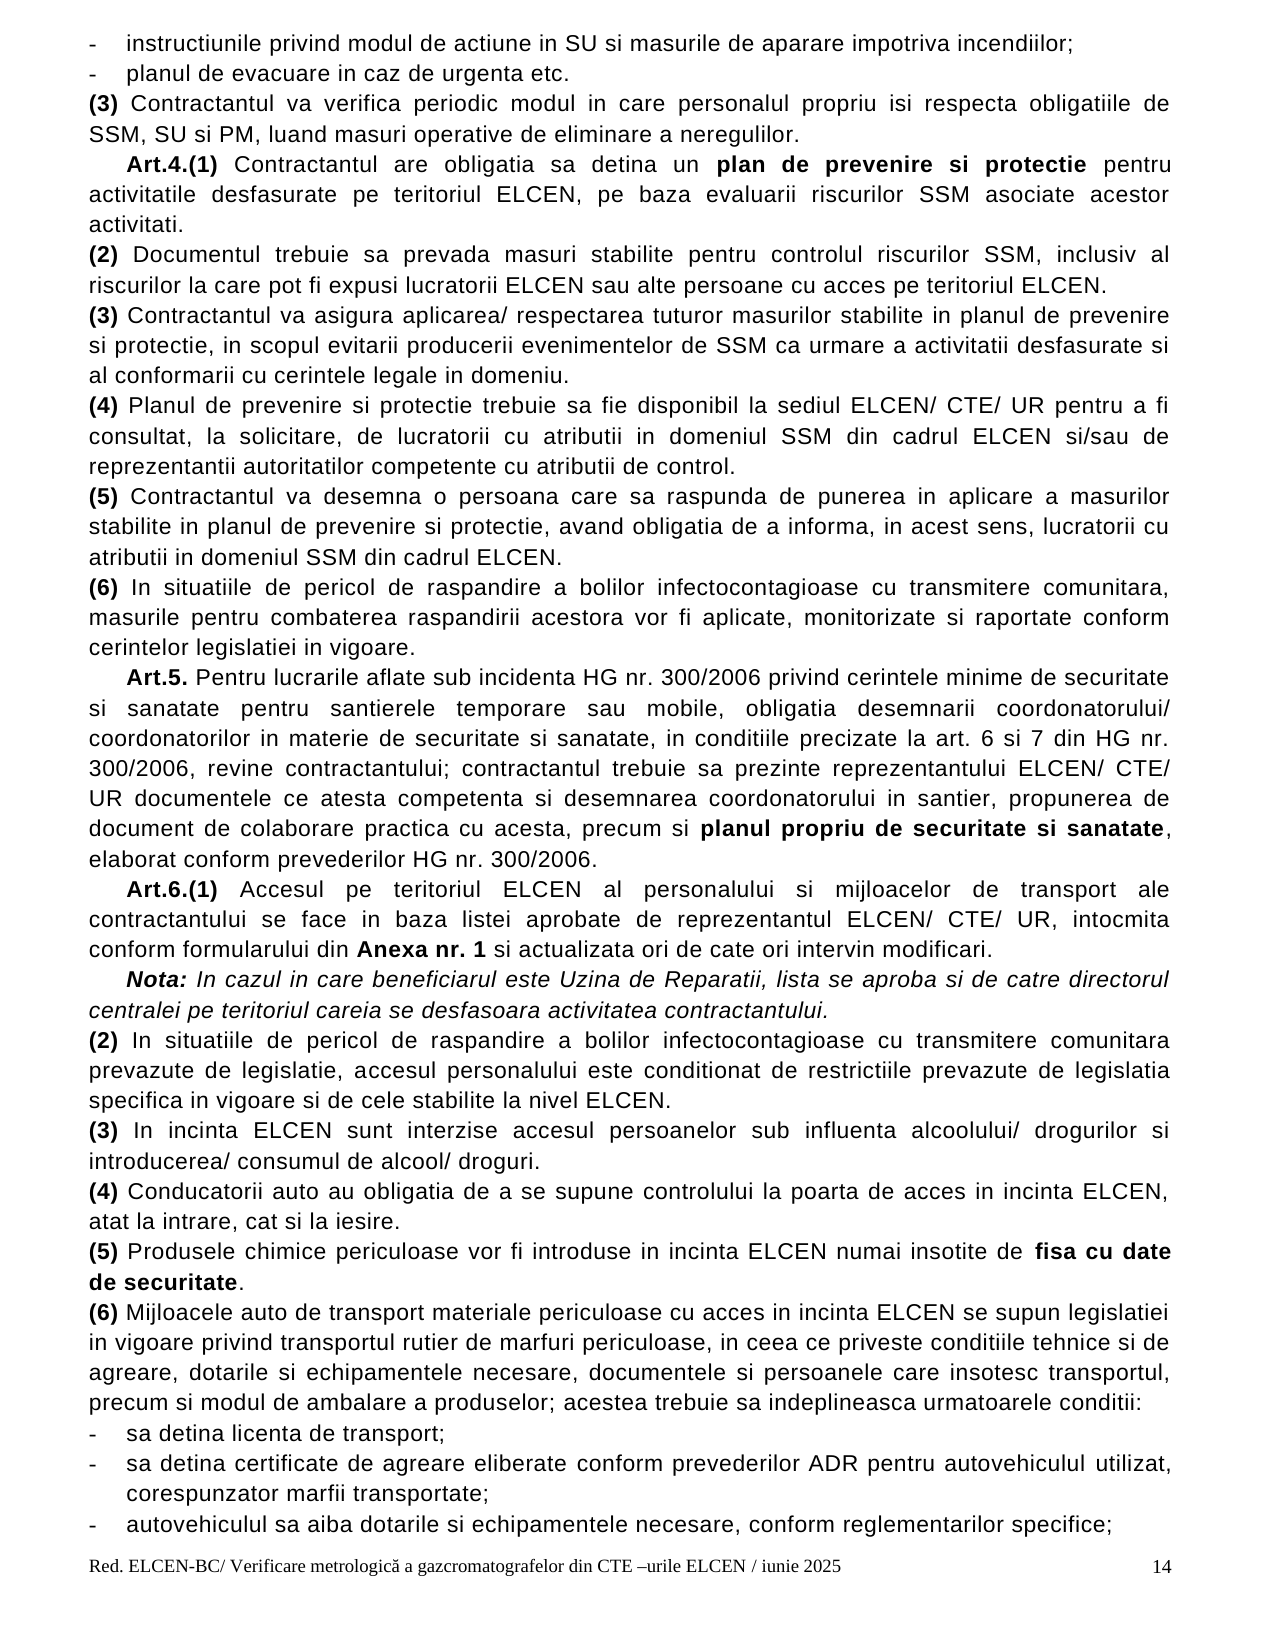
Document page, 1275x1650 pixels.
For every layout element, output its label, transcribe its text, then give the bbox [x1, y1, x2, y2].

text (4) Planul de prevenire si protectie trebuie sa fie disponibil la sediul ELCEN/ CTE/ UR pentru a fi consultat, la solicitare, de lucratorii cu atributii in domeniul SSM din cadrul ELCEN si/sau de reprezentantii autoritatilor competente cu atributii de control. [89, 392, 1172, 479]
text Art.5. Pentru lucrarile aflate sub incidenta HG nr. 300/2006 privind cerintele minime de securitate si sanatate pentru santierele temporare sau mobile, obligatia desemnarii coordonatorului/ coordonatorilor in materie de securitate si sanatate, in conditiile precizate la art. 6 si 7 din HG nr. 300/2006, revine contractantului; contractantul trebuie sa prezinte reprezentantului ELCEN/ CTE/ UR documentele ce atesta competenta si desemnarea coordonatorului in santier, propunerea de document de colaborare practica cu acesta, precum si planul propriu de securitate si sanatate, elaborat conform prevederilor HG nr. 300/2006. [89, 664, 1172, 872]
list instructiunile privind modul de actiune in SU si masurile de aparare impotriva incendiilor; [89, 29, 1172, 56]
text (3) In incinta ELCEN sunt interzise accesul persoanelor sub influenta alcoolului/ drogurilor si introducerea/ consumul de alcool/ droguri. [89, 1117, 1172, 1174]
text (5) Produsele chimice periculoase vor fi introduse in incinta ELCEN numai insotite de fisa cu date de securitate. [89, 1238, 1172, 1295]
text Art.6.(1) Accesul pe teritoriul ELCEN al personalului si mijloacelor de transport ale contractantului se face in baza listei aprobate de reprezentantul ELCEN/ CTE/ UR, intocmita conform formularului din Anexa nr. 1 si actualizata ori de cate ori intervin modificari. [89, 876, 1172, 963]
text (2) Documentul trebuie sa prevada masuri stabilite pentru controlul riscurilor SSM, inclusiv al riscurilor la care pot fi expusi lucratorii ELCEN sau alte persoane cu acces pe teritoriul ELCEN. [89, 241, 1172, 298]
text Art.4.(1) Contractantul are obligatia sa detina un plan de prevenire si protectie pentru activitatile desfasurate pe teritoriul ELCEN, pe baza evaluarii riscurilor SSM asociate acestor activitati. [89, 151, 1172, 238]
text Nota: In cazul in care beneficiarul este Uzina de Reparatii, lista se aproba si de catre directorul centralei pe teritoriul careia se desfasoara activitatea contractantului. [89, 966, 1172, 1023]
list planul de evacuare in caz de urgenta etc. [89, 60, 1172, 86]
text (2) In situatiile de pericol de raspandire a bolilor infectocontagioase cu transmitere comunitara prevazute de legislatie, accesul personalului este conditionat de restrictiile prevazute de legislatia specifica in vigoare si de cele stabilite la nivel ELCEN. [89, 1027, 1172, 1114]
text (3) Contractantul va verifica periodic modul in care personalul propriu isi respecta obligatiile de SSM, SU si PM, luand masuri operative de eliminare a neregulilor. [89, 90, 1172, 147]
text (6) Mijloacele auto de transport materiale periculoase cu acces in incinta ELCEN se supun legislatiei in vigoare privind transportul rutier de marfuri periculoase, in ceea ce priveste conditiile tehnice si de agreare, dotarile si echipamentele necesare, documentele si persoanele care insotesc transportul, precum si modul de ambalare a produselor; acestea trebuie sa indeplineasca urmatoarele conditii: [89, 1299, 1172, 1416]
list sa detina certificate de agreare eliberate conform prevederilor ADR pentru autovehiculul utilizat, corespunzator marfii transportate; [89, 1450, 1172, 1507]
text (5) Contractantul va desemna o persoana care sa raspunda de punerea in aplicare a masurilor stabilite in planul de prevenire si protectie, avand obligatia de a informa, in acest sens, lucratorii cu atributii in domeniul SSM din cadrul ELCEN. [89, 483, 1172, 570]
text (4) Conducatorii auto au obligatia de a se supune controlului la poarta de acces in incinta ELCEN, atat la intrare, cat si la iesire. [89, 1178, 1172, 1234]
list sa detina licenta de transport; [89, 1419, 1172, 1446]
text (6) In situatiile de pericol de raspandire a bolilor infectocontagioase cu transmitere comunitara, masurile pentru combaterea raspandirii acestora vor fi aplicate, monitorizate si raportate conform cerintelor legislatiei in vigoare. [89, 574, 1172, 661]
list autovehiculul sa aiba dotarile si echipamentele necesare, conform reglementarilor specifice; [89, 1511, 1172, 1537]
text (3) Contractantul va asigura aplicarea/ respectarea tuturor masurilor stabilite in planul de prevenire si protectie, in scopul evitarii producerii evenimentelor de SSM ca urmare a activitatii desfasurate si al conformarii cu cerintele legale in domeniu. [89, 302, 1172, 389]
